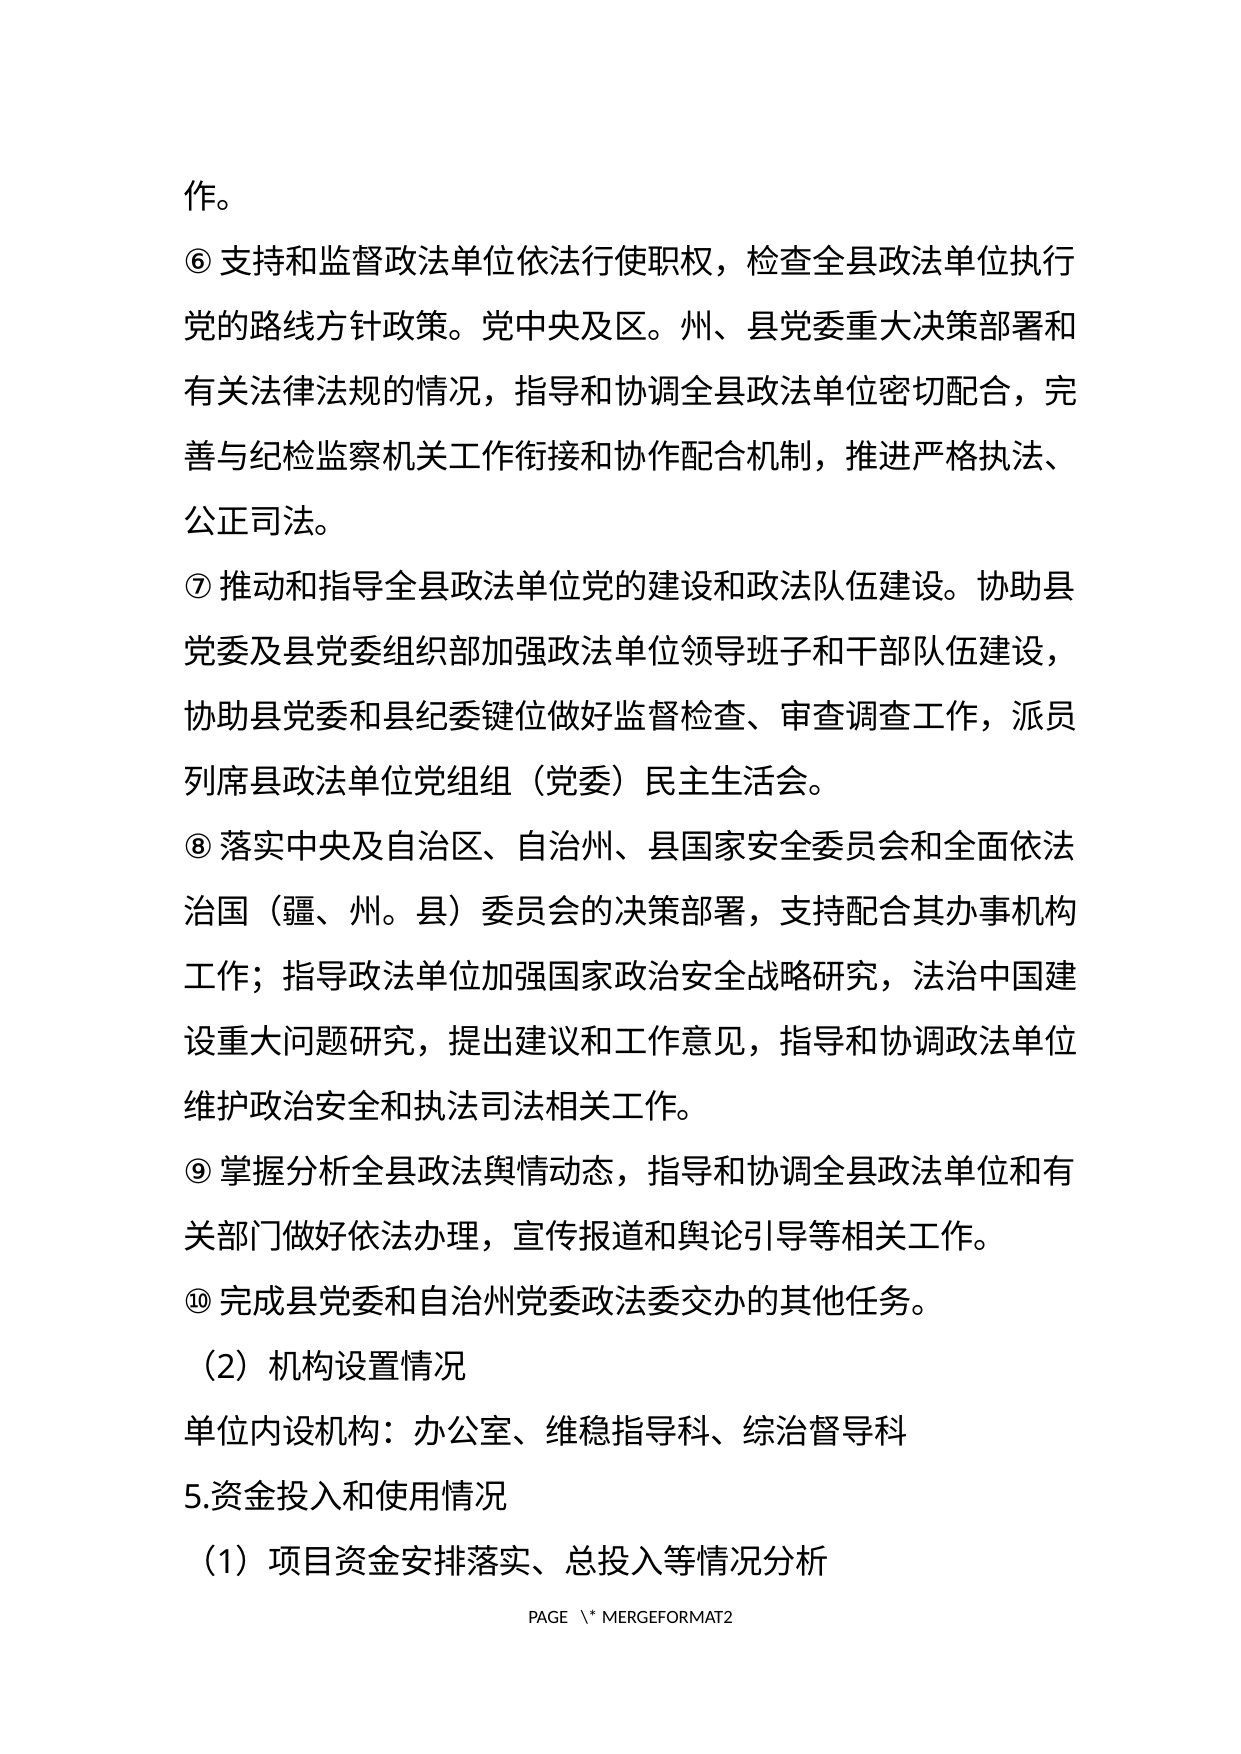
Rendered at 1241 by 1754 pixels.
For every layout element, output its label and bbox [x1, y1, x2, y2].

text [183, 162, 1078, 1592]
